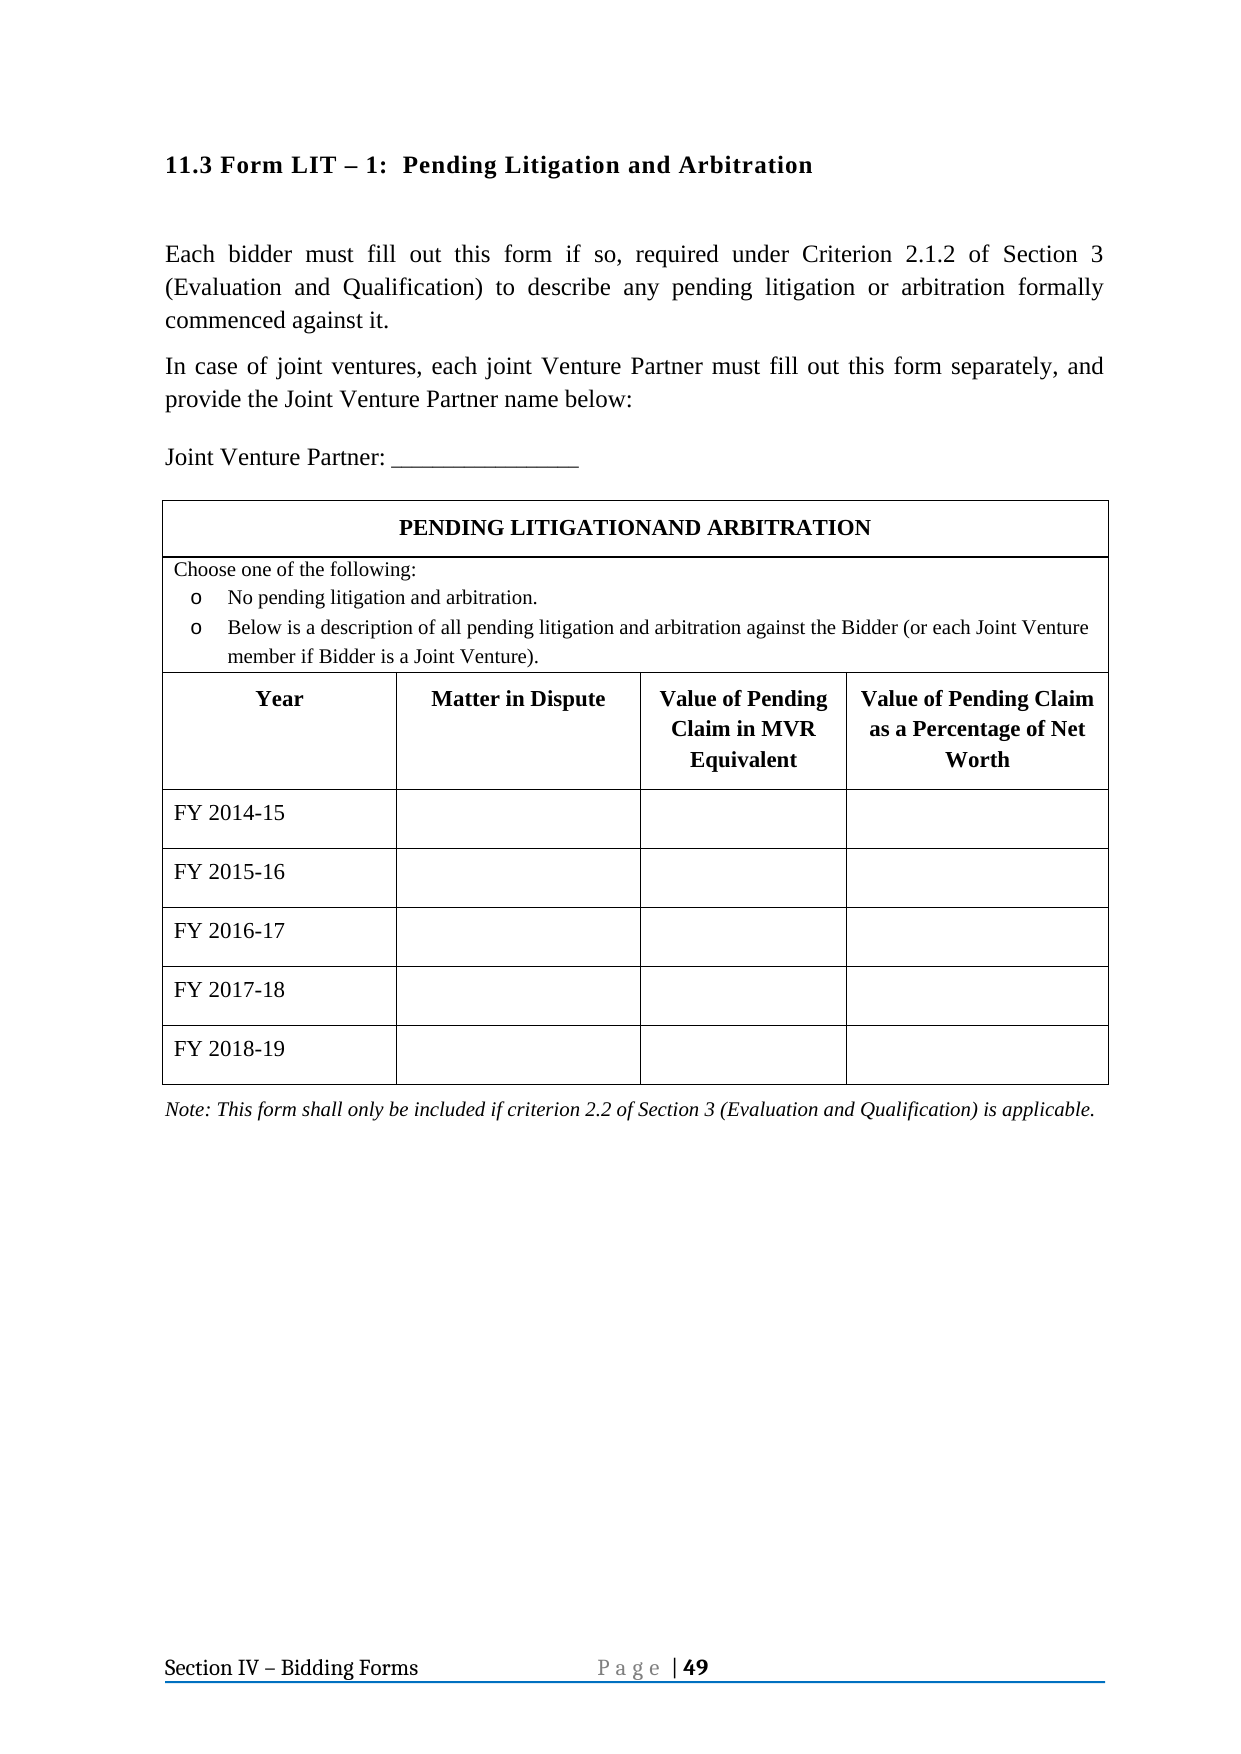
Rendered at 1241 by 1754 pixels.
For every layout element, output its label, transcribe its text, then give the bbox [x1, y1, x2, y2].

table_cell [641, 849, 846, 907]
table_cell Value of Pending Claim as a Percentage of Net Worth [847, 673, 1108, 788]
table_cell [397, 1026, 640, 1084]
table_cell [641, 967, 846, 1025]
table_cell FY 2018-19 [163, 1026, 396, 1084]
table_cell FY 2017-18 [163, 967, 396, 1025]
table_cell FY 2014-15 [163, 790, 396, 847]
table_cell [847, 967, 1108, 1025]
table_cell Matter in Dispute [397, 673, 640, 788]
table_cell [641, 790, 846, 847]
table_cell [397, 967, 640, 1025]
text Joint Venture Partner: __________________ [165, 442, 1105, 471]
table_header PENDING LITIGATIONAND ARBITRATION [163, 501, 1108, 556]
table_cell Value of Pending Claim in MVR Equivalent [641, 673, 846, 788]
text Note: This form shall only be included if criterion 2.2 of Section 3 (Evaluation and Qualification) is applicable. [165, 1097, 1105, 1121]
table_cell [847, 908, 1108, 966]
table_cell FY 2016-17 [163, 908, 396, 966]
text In case of joint ventures, each joint Venture Partner must fill out this form separately, and provide the Joint Venture Partner name below: [165, 351, 1105, 413]
table_cell [847, 849, 1108, 907]
table_cell [847, 1026, 1108, 1084]
subtitle Form LIT – 1: Pending Litigation and Arbitration [165, 150, 1105, 179]
table_cell [397, 849, 640, 907]
table_cell [847, 790, 1108, 847]
table_cell [397, 908, 640, 966]
table_cell Year [163, 673, 396, 788]
table_cell [641, 908, 846, 966]
table_cell FY 2015-16 [163, 849, 396, 907]
table_cell Choose one of the following: No pending litigation and arbitration. Below is a description of all pending litigation and arbitration against the Bidder (or each Joint Venture member if Bidder is a Joint Venture). [163, 558, 1108, 672]
table_cell [397, 790, 640, 847]
table_cell [641, 1026, 846, 1084]
text Each bidder must fill out this form if so, required under Criterion 2.1.2 of Section 3 (Evaluation and Qualification) to describe any pending litigation or arbitration formally commenced against it. [165, 239, 1105, 334]
